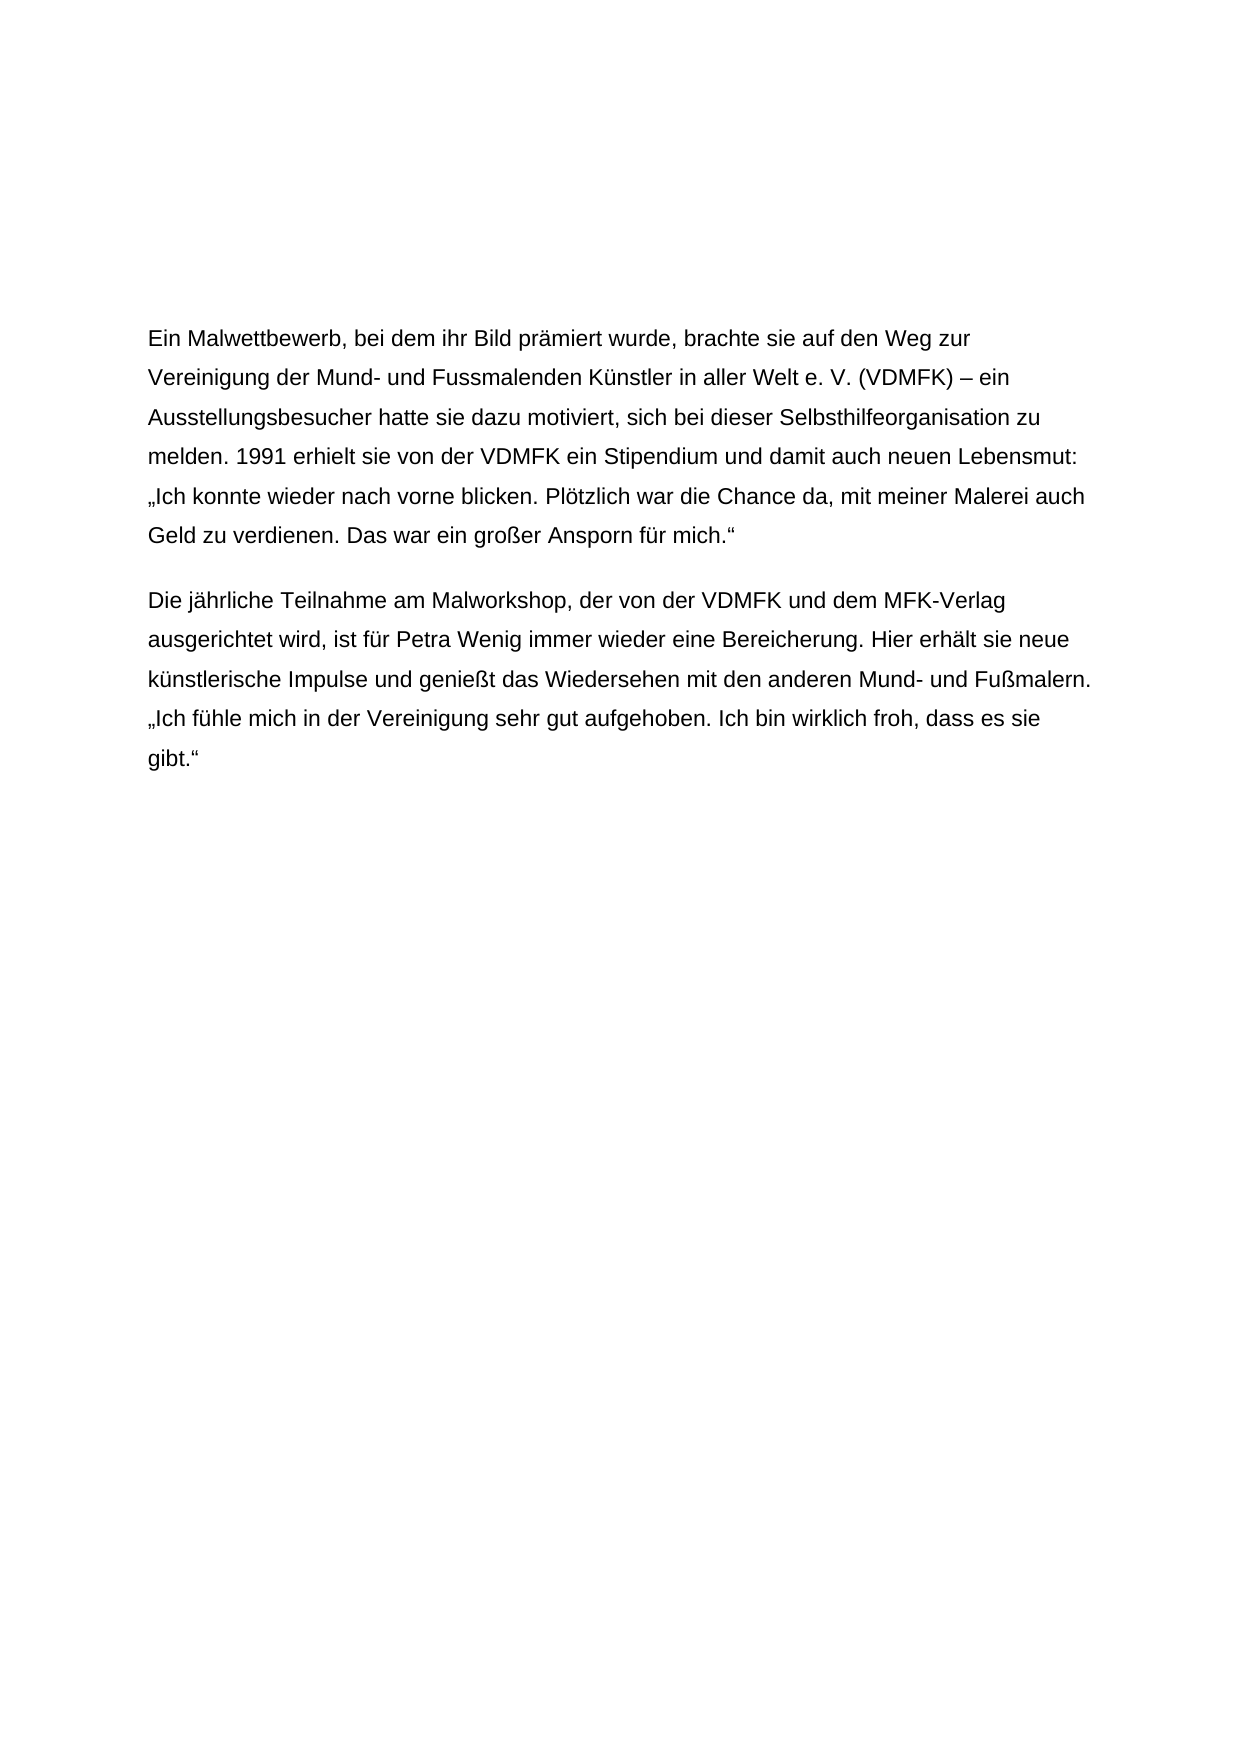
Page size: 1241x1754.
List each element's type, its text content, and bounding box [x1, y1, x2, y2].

text Ein Malwettbewerb, bei dem ihr Bild prämiert wurde, brachte sie auf den Weg zur Vereinigung der Mund- und Fussmalenden Künstler in aller Welt e. V. (VDMFK) – ein Ausstellungsbesucher hatte sie dazu motiviert, sich bei dieser Selbsthilfeorganisation zu melden. 1991 erhielt sie von der VDMFK ein Stipendium und damit auch neuen Lebensmut: „Ich konnte wieder nach vorne blicken. Plötzlich war die Chance da, mit meiner Malerei auch Geld zu verdienen. Das war ein großer Ansporn für mich.“ [148, 325, 1092, 549]
text Die jährliche Teilnahme am Malworkshop, der von der VDMFK und dem MFK-Verlag ausgerichtet wird, ist für Petra Wenig immer wieder eine Bereicherung. Hier erhält sie neue künstlerische Impulse und genießt das Wiedersehen mit den anderen Mund- und Fußmalern. „Ich fühle mich in der Vereinigung sehr gut aufgehoben. Ich bin wirklich froh, dass es sie gibt.“ [148, 587, 1092, 771]
